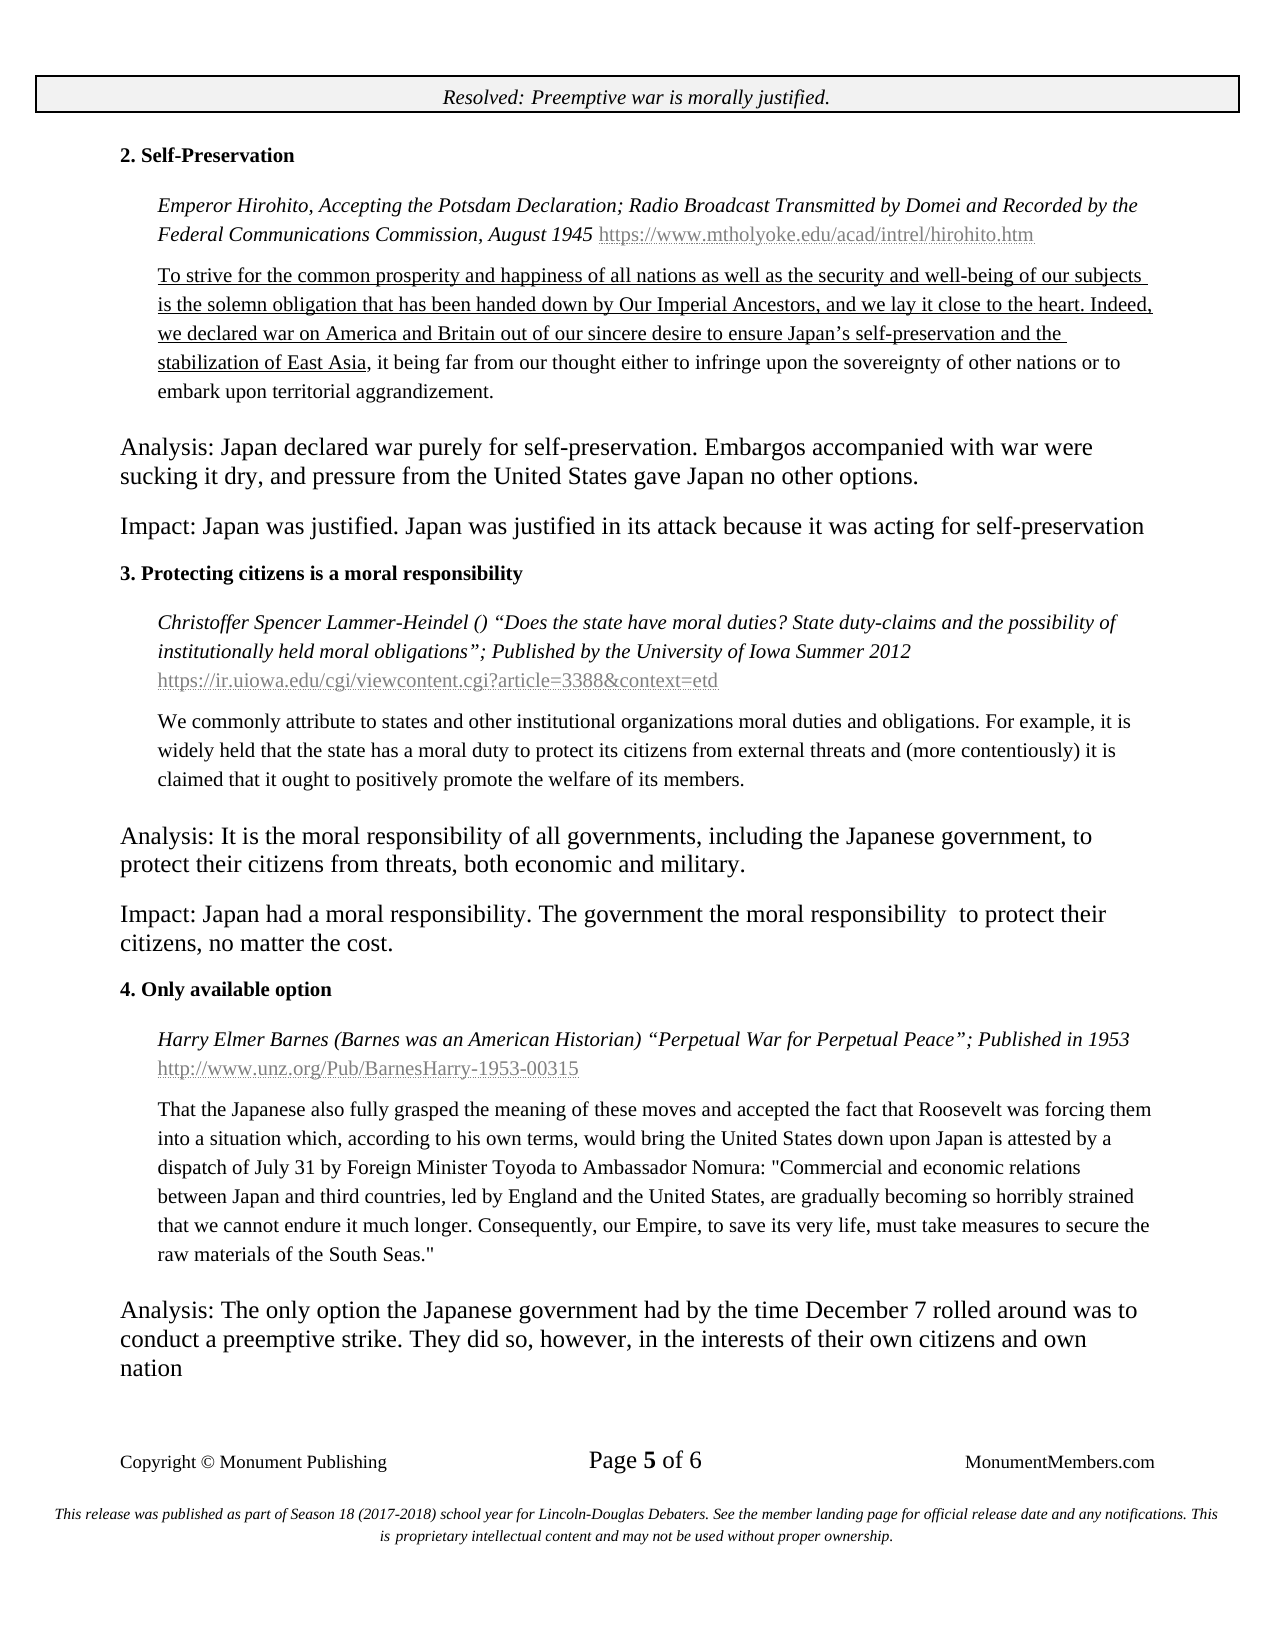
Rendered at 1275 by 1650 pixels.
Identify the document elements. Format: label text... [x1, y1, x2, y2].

text 3. Protecting citizens is a moral responsibility [120, 560, 1155, 584]
text Analysis: It is the moral responsibility of all governments, including the Japanese government, to protect their citizens from threats, both economic and military. [120, 821, 1155, 878]
text Analysis: The only option the Japanese government had by the time December 7 rolled around was to conduct a preemptive strike. They did so, however, in the interests of their own citizens and own nation [120, 1295, 1155, 1382]
text Emperor Hirohito, Accepting the Potsdam Declaration; Radio Broadcast Transmitted by Domei and Recorded by the Federal Communications Commission, August 1945 https://www.mtholyoke.edu/acad/intrel/hirohito.htm [157, 193, 1155, 246]
text Impact: Japan was justified. Japan was justified in its attack because it was acting for self-preservation [120, 511, 1155, 539]
text 4. Only available option [120, 977, 1155, 1001]
text That the Japanese also fully grasped the meaning of these moves and accepted the fact that Roosevelt was forcing them into a situation which, according to his own terms, would bring the United States down upon Japan is attested by a dispatch of July 31 by Foreign Minister Toyoda to Ambassador Nomura: "Commercial and economic relations between Japan and third countries, led by England and the United States, are gradually becoming so horribly strained that we cannot endure it much longer. Consequently, our Empire, to save its very life, must take measures to secure the raw materials of the South Seas." [157, 1097, 1155, 1266]
text Christoffer Spencer Lammer-Heindel () “Does the state have moral duties? State duty-claims and the possibility of institutionally held moral obligations”; Published by the University of Iowa Summer 2012 https://ir.uiowa.edu/cgi/viewcontent.cgi?article=3388&context=etd [157, 610, 1155, 692]
text Harry Elmer Barnes (Barnes was an American Historian) “Perpetual War for Perpetual Peace”; Published in 1953 http://www.unz.org/Pub/BarnesHarry-1953-00315 [157, 1027, 1155, 1080]
text Analysis: Japan declared war purely for self-preservation. Embargos accompanied with war were sucking it dry, and pressure from the United States gave Japan no other options. [120, 432, 1155, 490]
text We commonly attribute to states and other institutional organizations moral duties and obligations. For example, it is widely held that the state has a moral duty to protect its citizens from external threats and (more contentiously) it is claimed that it ought to positively promote the welfare of its members. [157, 709, 1155, 791]
text Impact: Japan had a moral responsibility. The government the moral responsibility to protect their citizens, no matter the cost. [120, 899, 1155, 957]
text 2. Self-Preservation [120, 143, 1155, 167]
text To strive for the common prosperity and happiness of all nations as well as the security and well-being of our subjects is the solemn obligation that has been handed down by Our Imperial Ancestors, and we lay it close to the heart. Indeed, we declared war on America and Britain out of our sincere desire to ensure Japan’s self-preservation and the stabilization of East Asia, it being far from our thought either to infringe upon the sovereignty of other nations or to embark upon territorial aggrandizement. [157, 263, 1155, 403]
